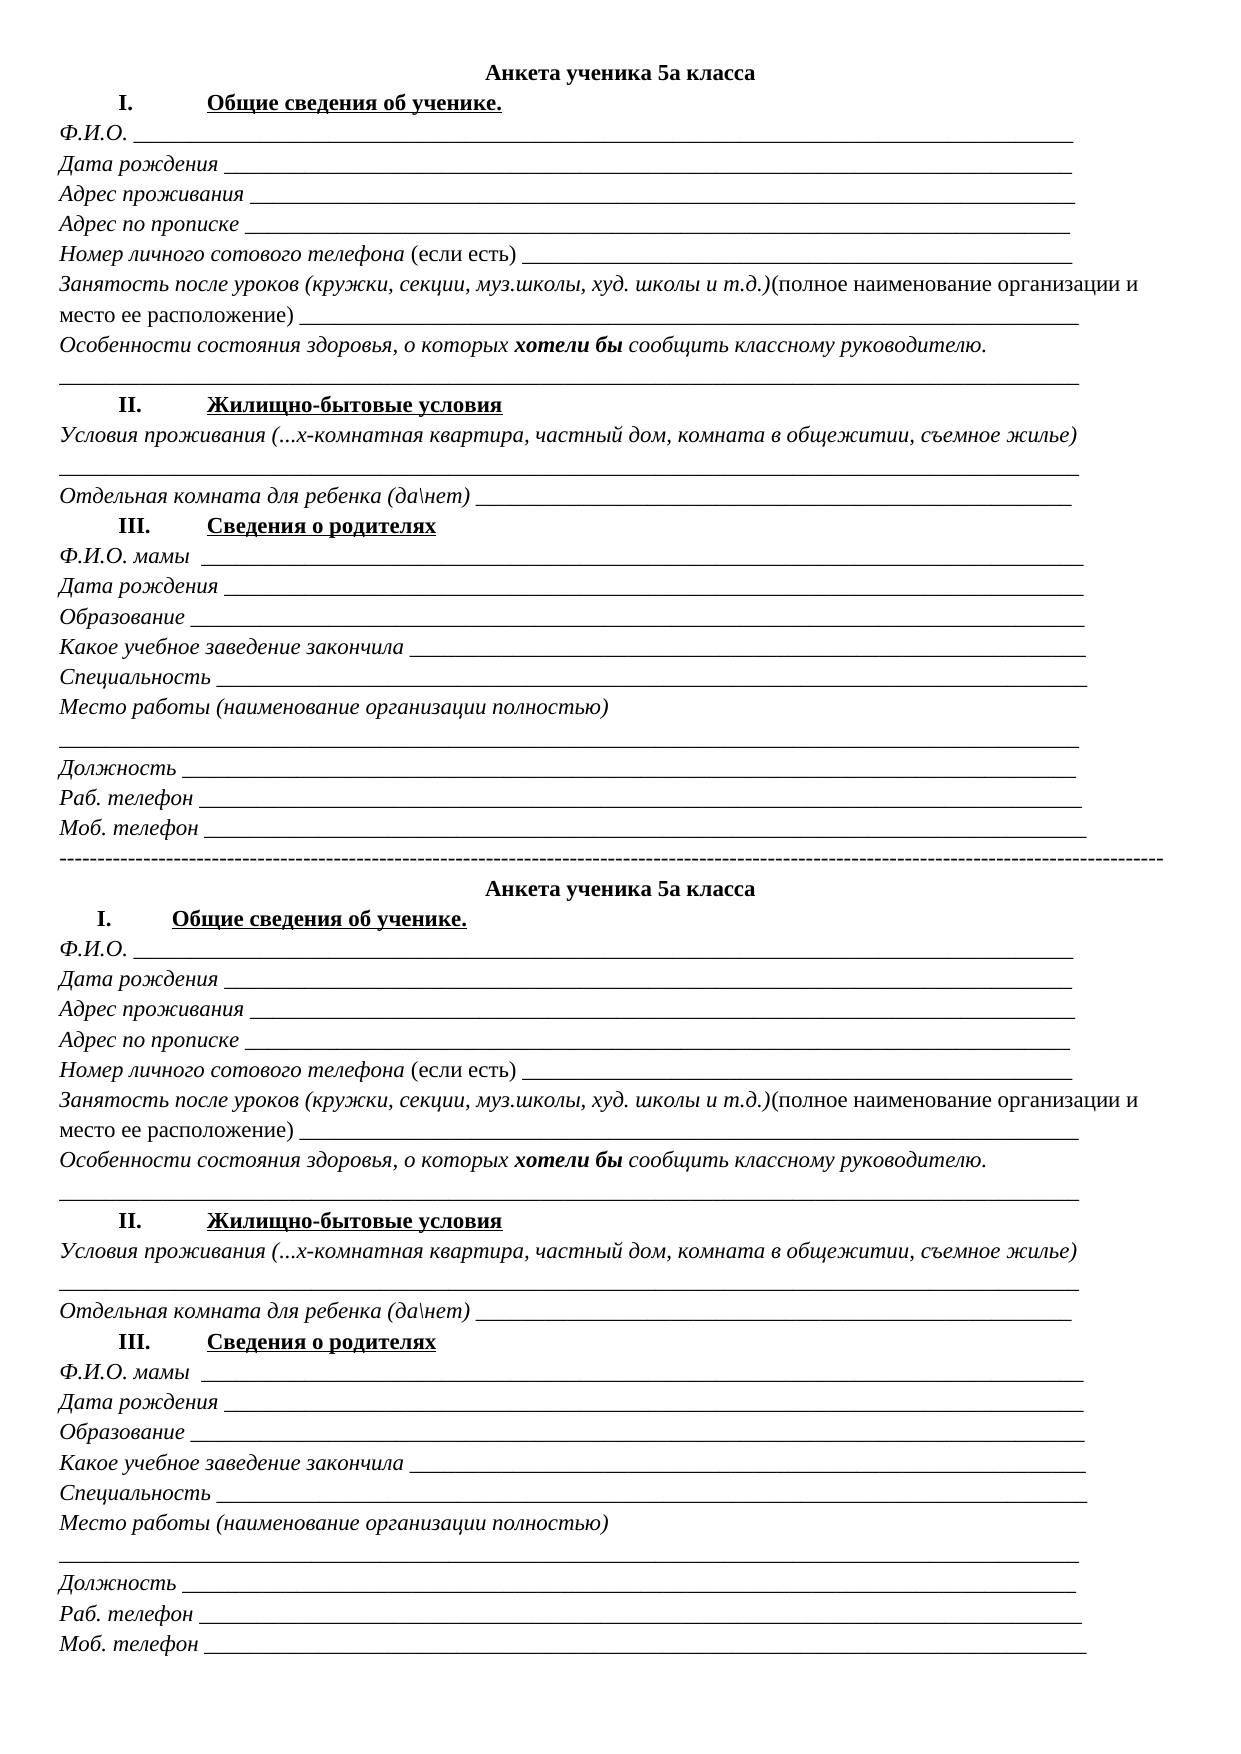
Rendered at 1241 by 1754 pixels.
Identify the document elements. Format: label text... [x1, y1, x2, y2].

list Отдельная комната для ребенка (да\нет) ____________________________________________________ [59, 482, 1181, 508]
list Дата рождения __________________________________________________________________________ [59, 150, 1181, 176]
list Должность ______________________________________________________________________________ [59, 754, 1181, 780]
list Номер личного сотового телефона (если есть) ________________________________________________ [59, 1056, 1181, 1082]
list Условия проживания (...х-комнатная квартира, частный дом, комната в общежитии, съемное жилье) _________________________________________________________________________________________ [59, 1237, 1181, 1294]
list _________________________________________________________________________________________ [59, 361, 1181, 387]
list Раб. телефон _____________________________________________________________________________ [59, 1600, 1181, 1626]
list Дата рождения __________________________________________________________________________ [59, 965, 1181, 992]
list Адрес проживания ________________________________________________________________________ [59, 180, 1181, 206]
text Анкета ученика 5а класса [59, 59, 1181, 85]
list Моб. телефон _____________________________________________________________________________ [59, 814, 1181, 841]
list Адрес по прописке ________________________________________________________________________ [59, 210, 1181, 236]
list Специальность ____________________________________________________________________________ [59, 663, 1181, 689]
list Жилищно-бытовые условия [118, 1207, 1181, 1233]
list Раб. телефон _____________________________________________________________________________ [59, 784, 1181, 810]
list Ф.И.О. __________________________________________________________________________________ [59, 119, 1181, 146]
list Занятость после уроков (кружки, секции, муз.школы, худ. школы и т.д.)(полное наименование организации и место ее расположение) ____________________________________________________________________ [59, 1086, 1181, 1143]
list Моб. телефон _____________________________________________________________________________ [59, 1630, 1181, 1656]
list Какое учебное заведение закончила ___________________________________________________________ [59, 1449, 1181, 1475]
list Ф.И.О. __________________________________________________________________________________ [59, 935, 1181, 961]
list Ф.И.О. мамы _____________________________________________________________________________ [59, 542, 1181, 569]
list Место работы (наименование организации полностью) _________________________________________________________________________________________ [59, 1509, 1181, 1566]
list Специальность ____________________________________________________________________________ [59, 1479, 1181, 1505]
list Должность ______________________________________________________________________________ [59, 1569, 1181, 1596]
list Место работы (наименование организации полностью) _________________________________________________________________________________________ [59, 693, 1181, 750]
list _________________________________________________________________________________________ [59, 1177, 1181, 1203]
list Какое учебное заведение закончила ___________________________________________________________ [59, 633, 1181, 659]
list Адрес по прописке ________________________________________________________________________ [59, 1026, 1181, 1052]
text Анкета ученика 5а класса [59, 875, 1181, 901]
list Особенности состояния здоровья, о которых хотели бы сообщить классному руководителю. [59, 1147, 1181, 1173]
list Сведения о родителях [118, 512, 1181, 538]
list Занятость после уроков (кружки, секции, муз.школы, худ. школы и т.д.)(полное наименование организации и место ее расположение) ____________________________________________________________________ [59, 271, 1181, 327]
list Отдельная комната для ребенка (да\нет) ____________________________________________________ [59, 1298, 1181, 1324]
list Адрес проживания ________________________________________________________________________ [59, 996, 1181, 1022]
list Образование ______________________________________________________________________________ [59, 1418, 1181, 1445]
list Образование ______________________________________________________________________________ [59, 603, 1181, 629]
list Номер личного сотового телефона (если есть) ________________________________________________ [59, 240, 1181, 267]
list Дата рождения ___________________________________________________________________________ [59, 1388, 1181, 1414]
list ------------------------------------------------------------------------------------------------------------------------------------------------- [59, 844, 1181, 871]
list Дата рождения ___________________________________________________________________________ [59, 573, 1181, 599]
list Сведения о родителях [118, 1328, 1181, 1354]
list Общие сведения об ученике. [97, 905, 1181, 931]
list Общие сведения об ученике. [118, 89, 1181, 116]
list Ф.И.О. мамы _____________________________________________________________________________ [59, 1358, 1181, 1384]
list Особенности состояния здоровья, о которых хотели бы сообщить классному руководителю. [59, 331, 1181, 357]
list Условия проживания (...х-комнатная квартира, частный дом, комната в общежитии, съемное жилье) _________________________________________________________________________________________ [59, 422, 1181, 478]
list Жилищно-бытовые условия [118, 391, 1181, 418]
